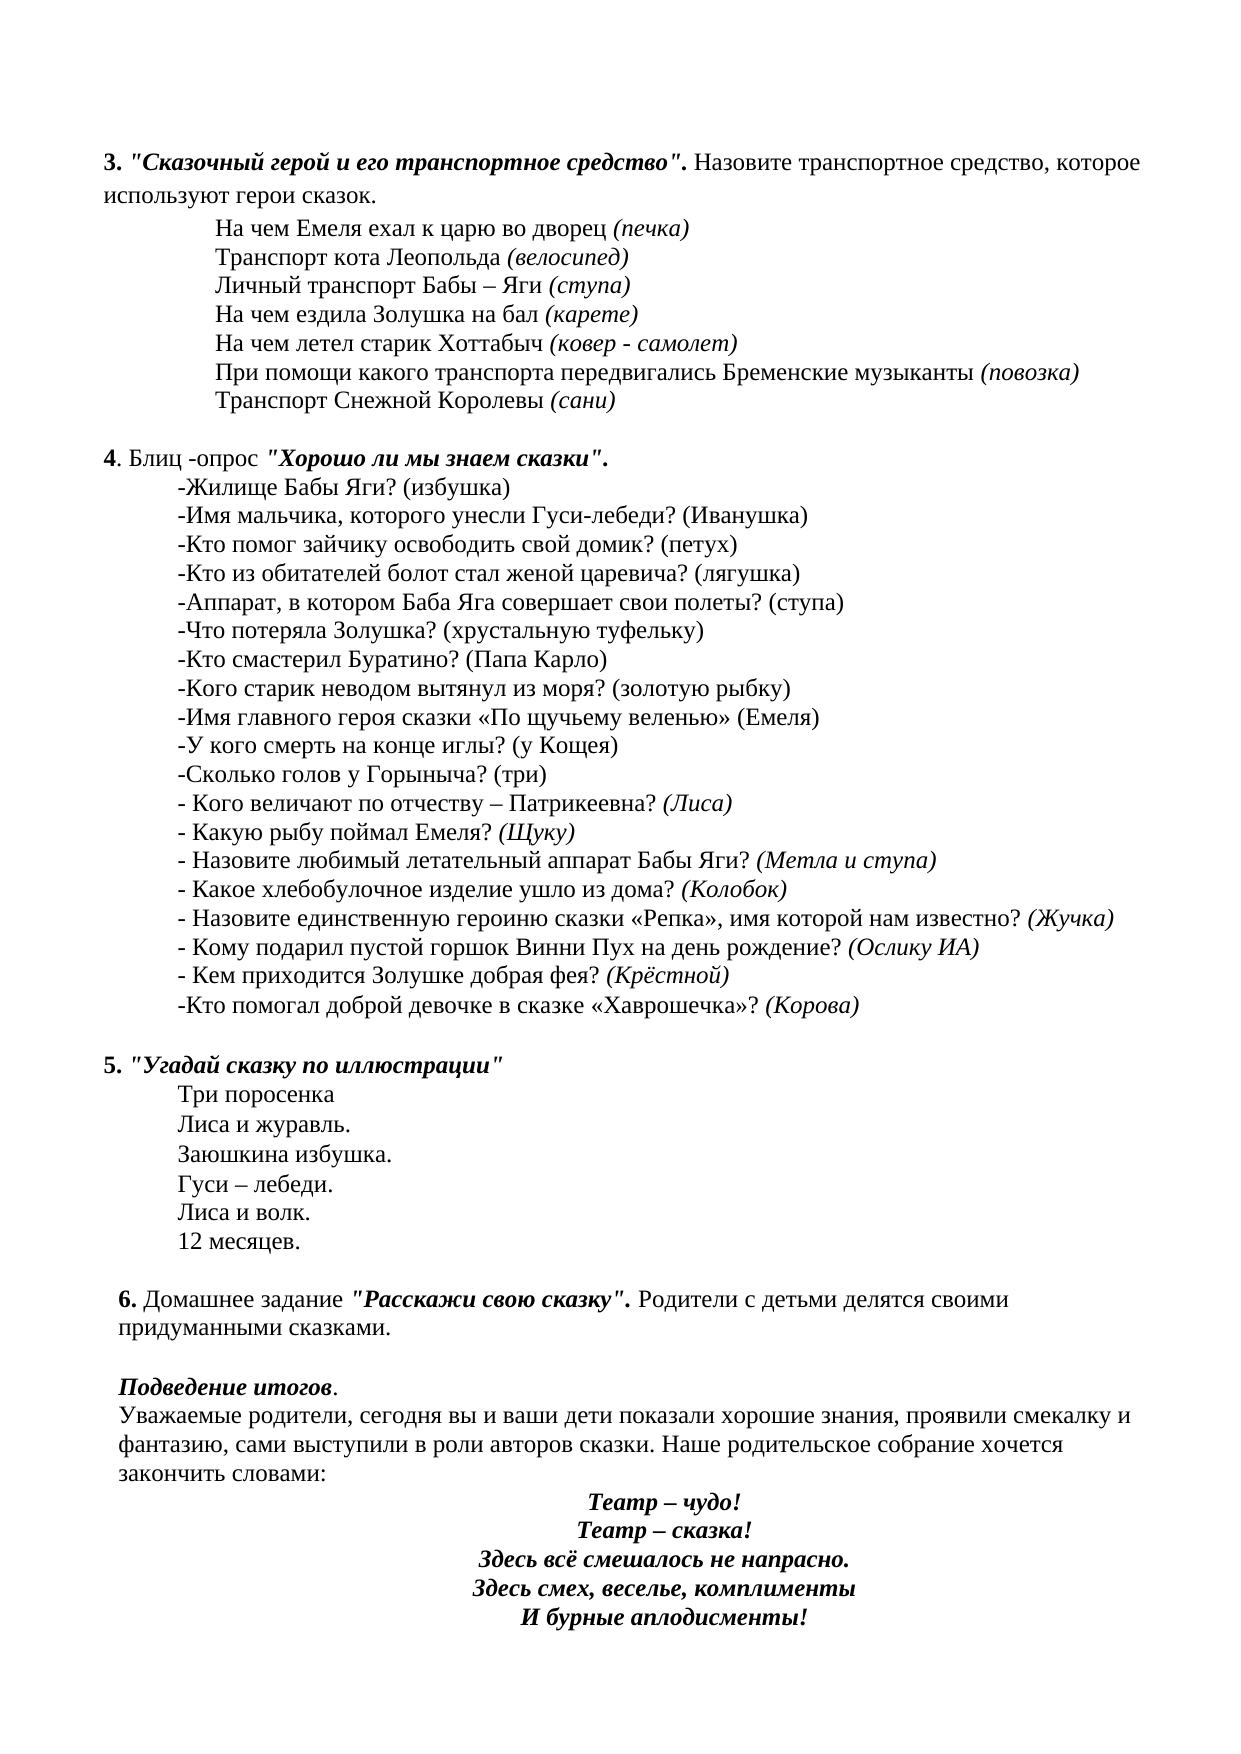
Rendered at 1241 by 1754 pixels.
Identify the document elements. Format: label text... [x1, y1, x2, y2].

text Транспорт Снежной Королевы (сани) [177, 385, 1152, 414]
text -Имя мальчика, которого унесли Гуси-лебеди? (Иванушка) [177, 500, 1152, 529]
text -Аппарат, в котором Баба Яга совершает свои полеты? (ступа) [177, 587, 1152, 615]
text Лиса и волк. [177, 1197, 1152, 1226]
text Уважаемые родители, сегодня вы и ваши дети показали хорошие знания, проявили смекалку и фантазию, сами выступили в роли авторов сказки. Наше родительское собрание хочется закончить словами: [118, 1401, 1152, 1487]
text -Кто помог зайчику освободить свой домик? (петух) [177, 529, 1152, 558]
text Три поросенка [177, 1079, 1152, 1108]
text -Кто из обитателей болот стал женой царевича? (лягушка) [177, 558, 1152, 587]
text При помощи какого транспорта передвигались Бременские музыканты (повозка) [177, 357, 1152, 385]
text Подведение итогов. [118, 1372, 1152, 1401]
text Театр – чудо! [177, 1487, 1152, 1516]
text -Имя главного героя сказки «По щучьему веленью» (Емеля) [177, 702, 1152, 730]
text Гуси – лебеди. [177, 1169, 1152, 1197]
text Здесь смех, веселье, комплименты [177, 1573, 1152, 1602]
text Здесь всё смешалось не напрасно. [177, 1544, 1152, 1573]
text - Кого величают по отчеству – Патрикеевна? (Лиса) - Какую рыбу поймал Емеля? (Щуку) - Назовите любимый летательный аппарат Бабы Яги? (Метла и ступа) - Какое хлебобулочное изделие ушло из дома? (Колобок) - Назовите единственную героиню сказки «Репка», имя которой нам известно? (Жучка) - Кому подарил пустой горшок Винни Пух на день рождение? (Ослику ИА) - Кем приходится Золушке добрая фея? (Крёстной) -Кто помогал доброй девочке в сказке «Хаврошечка»? (Корова) [177, 788, 1152, 1020]
text Транспорт кота Леопольда (велосипед) [177, 242, 1152, 270]
text -Что потеряла Золушка? (хрустальную туфельку) [177, 615, 1152, 644]
text Заюшкина избушка. [177, 1138, 1152, 1169]
text 12 месяцев. [177, 1226, 1152, 1255]
text 5. "Угадай сказку по иллюстрации" [103, 1050, 1152, 1079]
text 4. Блиц -опрос "Хорошо ли мы знаем сказки". [103, 443, 1152, 472]
text -Жилище Бабы Яги? (избушка) [177, 472, 1152, 500]
text 3. "Сказочный герой и его транспортное средство". Назовите транспортное средство, которое используют герои сказок. [103, 147, 1152, 209]
text И бурные аплодисменты! [177, 1602, 1152, 1631]
text Личный транспорт Бабы – Яги (ступа) [177, 270, 1152, 299]
text Лиса и журавль. [177, 1108, 1152, 1138]
text На чем ездила Золушка на бал (карете) [177, 299, 1152, 328]
text 6. Домашнее задание "Расскажи свою сказку". Родители с детьми делятся своими придуманными сказками. [118, 1284, 1152, 1341]
text -Кого старик неводом вытянул из моря? (золотую рыбку) [177, 673, 1152, 702]
text Театр – сказка! [177, 1516, 1152, 1544]
text -У кого смерть на конце иглы? (у Кощея) [177, 730, 1152, 759]
text На чем Емеля ехал к царю во дворец (печка) [177, 213, 1152, 242]
text На чем летел старик Хоттабыч (ковер - самолет) [177, 328, 1152, 357]
text -Сколько голов у Горыныча? (три) [177, 759, 1152, 788]
text -Кто смастерил Буратино? (Папа Карло) [177, 644, 1152, 673]
